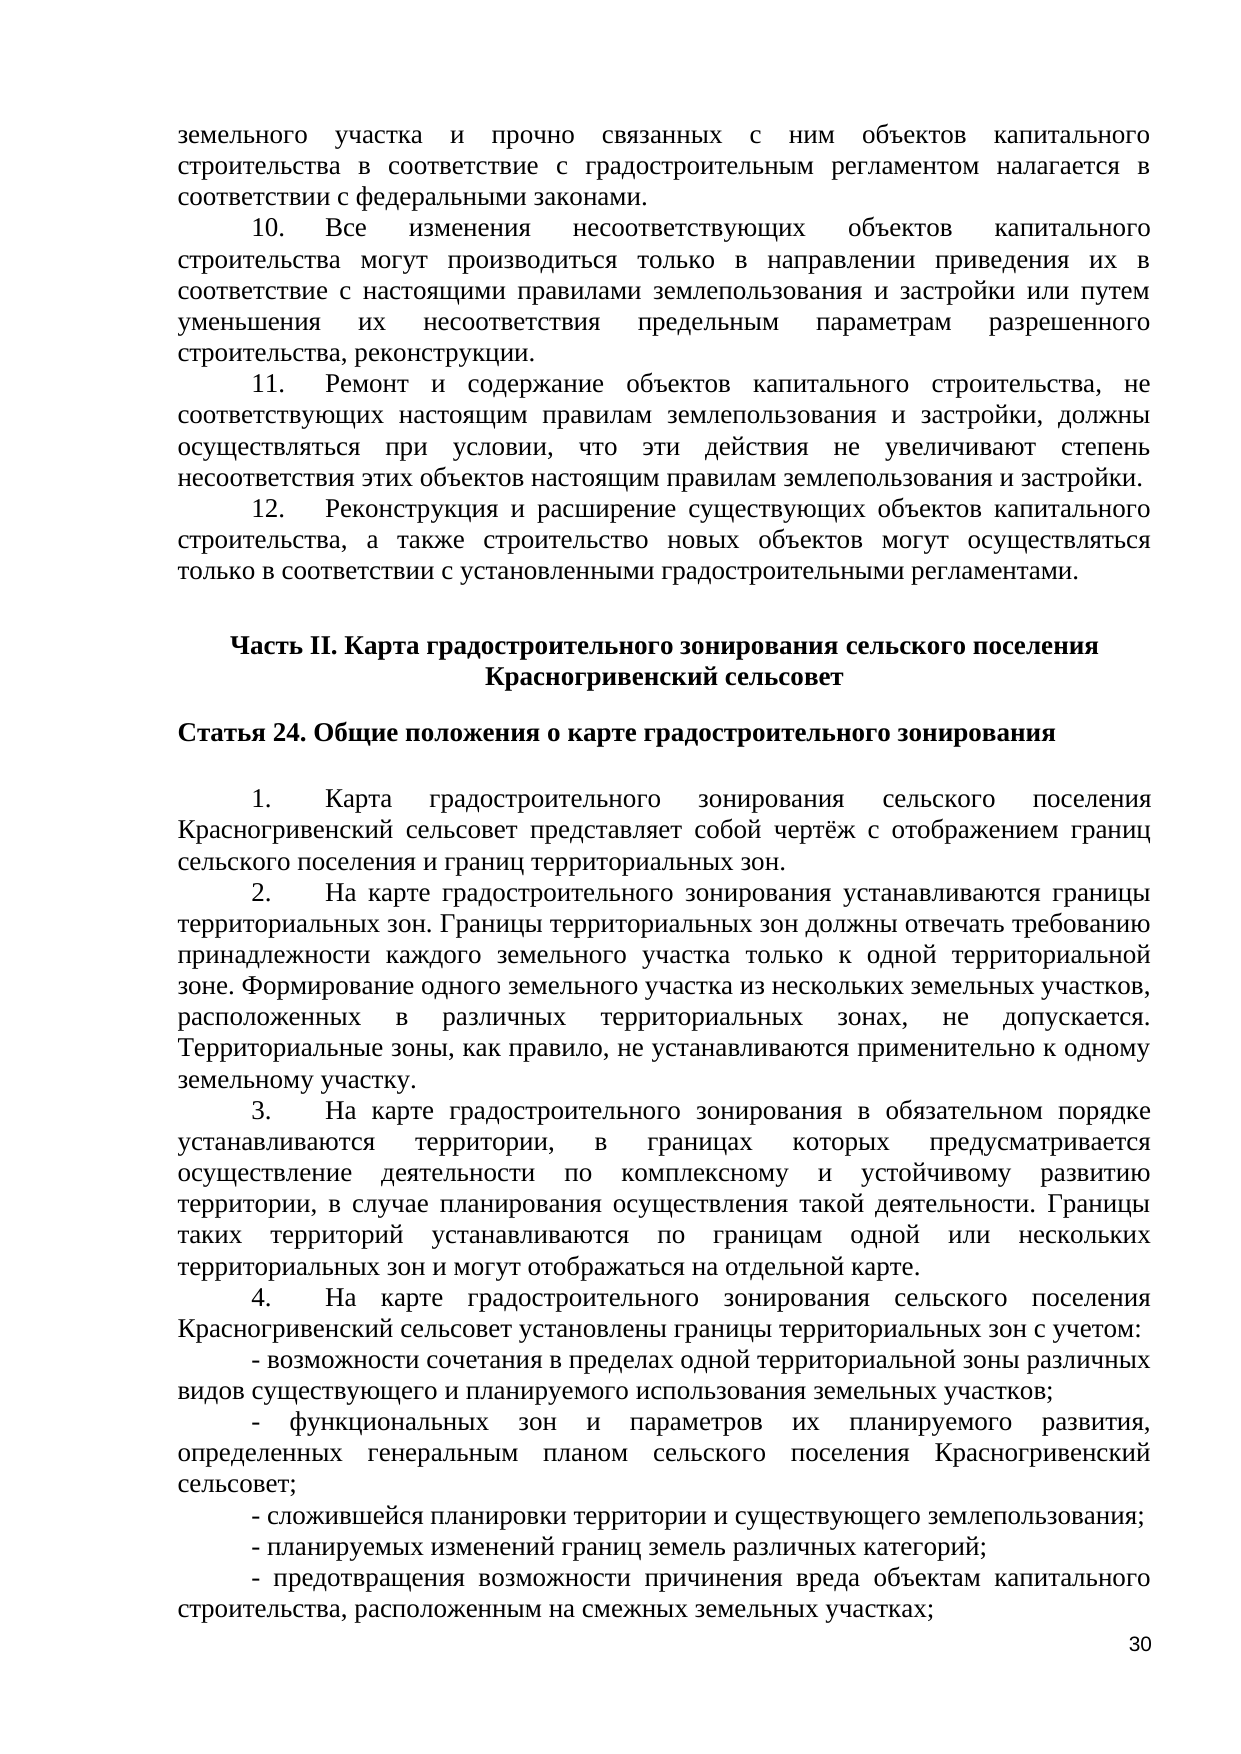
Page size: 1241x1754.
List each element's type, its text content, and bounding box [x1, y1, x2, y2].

list На карте градостроительного зонирования сельского поселения Красногривенский сельсовет установлены границы территориальных зон с учетом: [177, 1281, 1152, 1343]
list Все изменения несоответствующих объектов капитального строительства могут производиться только в направлении приведения их в соответствие с настоящими правилами землепользования и застройки или путем уменьшения их несоответствия предельным параметрам разрешенного строительства, реконструкции. [177, 212, 1152, 367]
subtitle Статья 24. Общие положения о карте градостроительного зонирования [177, 716, 1152, 747]
text - предотвращения возможности причинения вреда объектам капитального строительства, расположенным на смежных земельных участках; [177, 1561, 1152, 1623]
text - возможности сочетания в пределах одной территориальной зоны различных видов существующего и планируемого использования земельных участков; [177, 1343, 1152, 1405]
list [177, 118, 1152, 212]
text - функциональных зон и параметров их планируемого развития, определенных генеральным планом сельского поселения Красногривенский сельсовет; [177, 1405, 1152, 1499]
text - сложившейся планировки территории и существующего землепользования; [177, 1499, 1152, 1530]
list Карта градостроительного зонирования сельского поселения Красногривенский сельсовет представляет собой чертёж с отображением границ сельского поселения и границ территориальных зон. [177, 782, 1152, 876]
subtitle Часть II. Карта градостроительного зонирования сельского поселения Красногривенский сельсовет [177, 629, 1152, 691]
list На карте градостроительного зонирования устанавливаются границы территориальных зон. Границы территориальных зон должны отвечать требованию принадлежности каждого земельного участка только к одной территориальной зоне. Формирование одного земельного участка из нескольких земельных участков, расположенных в различных территориальных зонах, не допускается. Территориальные зоны, как правило, не устанавливаются применительно к одному земельному участку. [177, 876, 1152, 1094]
list Ремонт и содержание объектов капитального строительства, не соответствующих настоящим правилам землепользования и застройки, должны осуществляться при условии, что эти действия не увеличивают степень несоответствия этих объектов настоящим правилам землепользования и застройки. [177, 367, 1152, 492]
list Реконструкция и расширение существующих объектов капитального строительства, а также строительство новых объектов могут осуществляться только в соответствии с установленными градостроительными регламентами. [177, 492, 1152, 585]
list На карте градостроительного зонирования в обязательном порядке устанавливаются территории, в границах которых предусматривается осуществление деятельности по комплексному и устойчивому развитию территории, в случае планирования осуществления такой деятельности. Границы таких территорий устанавливаются по границам одной или нескольких территориальных зон и могут отображаться на отдельной карте. [177, 1094, 1152, 1281]
text - планируемых изменений границ земель различных категорий; [177, 1530, 1152, 1561]
